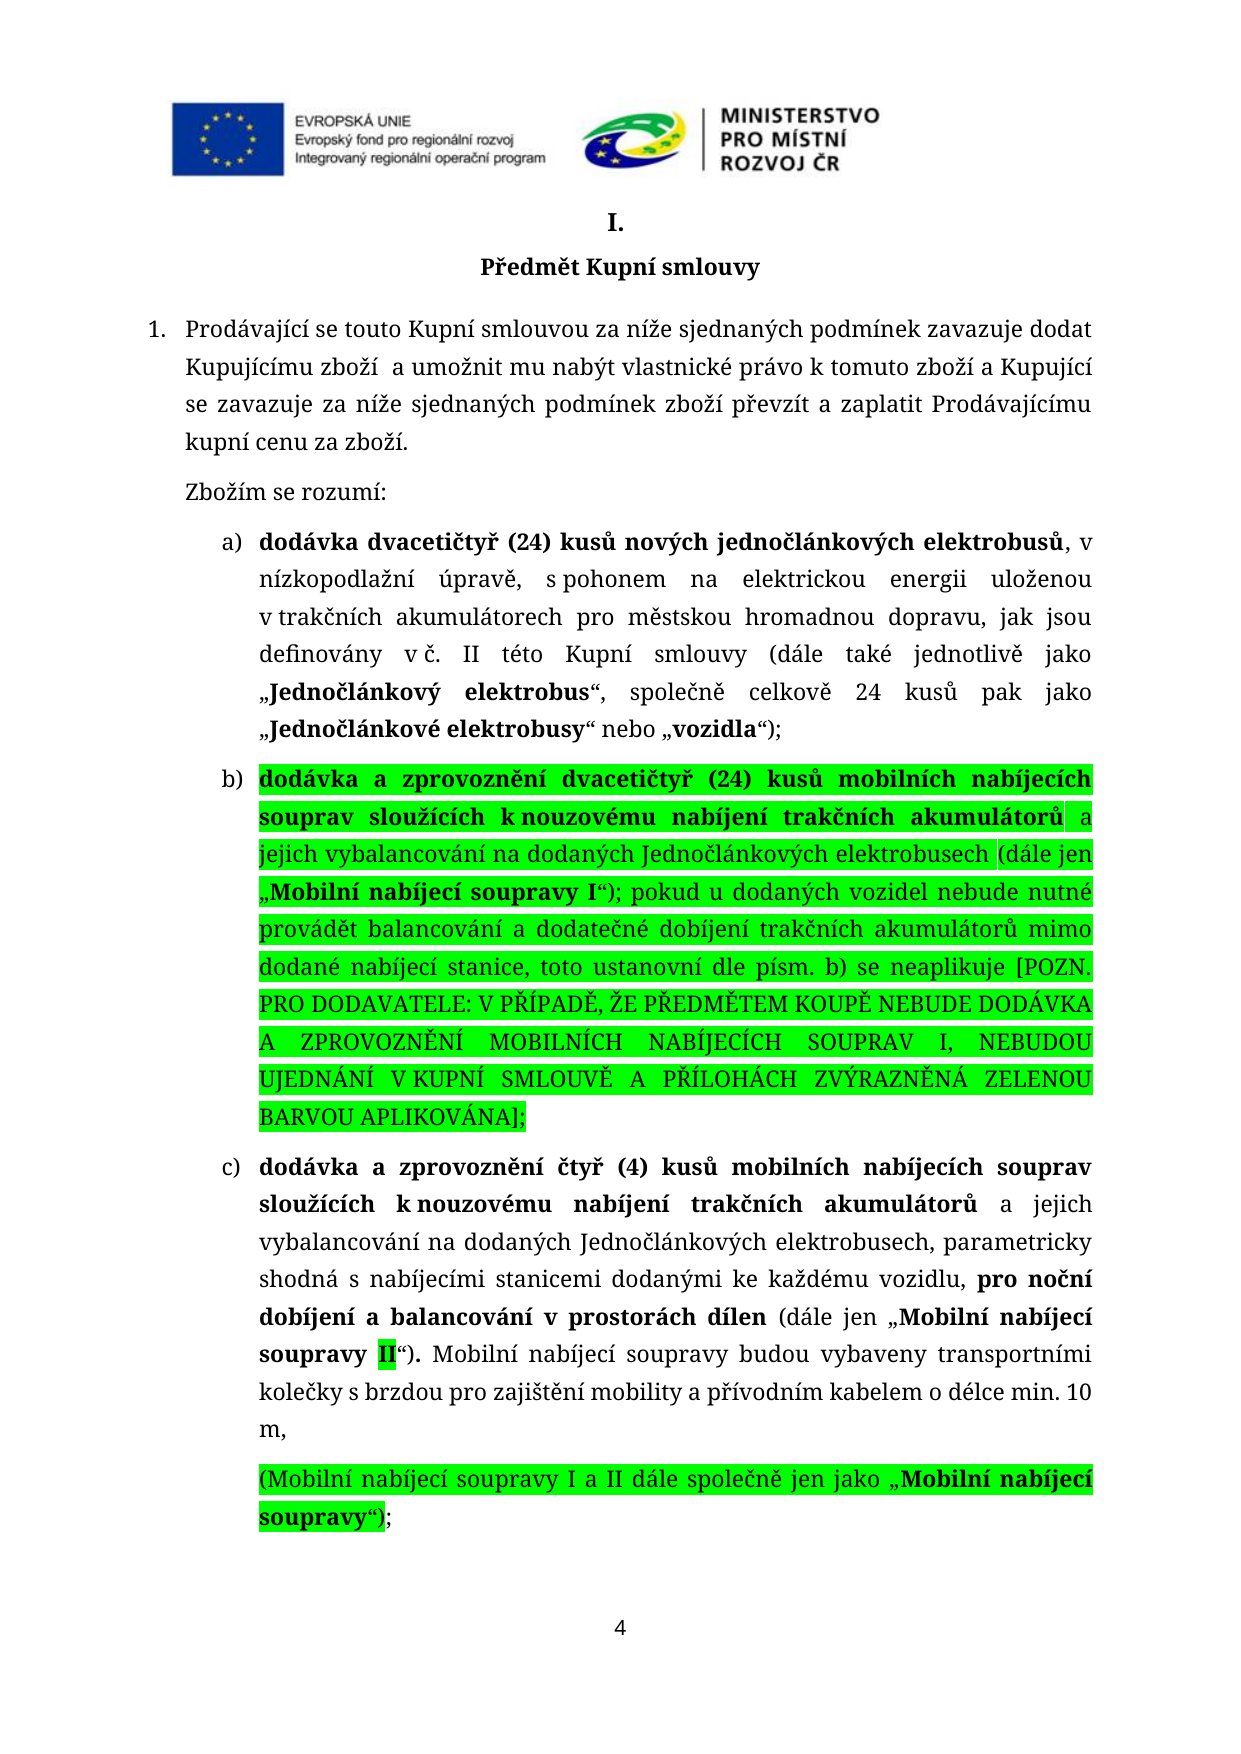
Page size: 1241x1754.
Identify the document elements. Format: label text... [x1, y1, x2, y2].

text Zbožím se rozumí: [148, 476, 1093, 507]
text Předmět Kupní smlouvy [148, 251, 1093, 282]
list dodávka dvacetičtyř (24) kusů nových jednočlánkových elektrobusů, v nízkopodlažní úpravě, s pohonem na elektrickou energii uloženou v trakčních akumulátorech pro městskou hromadnou dopravu, jak jsou definovány v č. II této Kupní smlouvy (dále také jednotlivě jako „Jednočlánkový elektrobus“, společně celkově 24 kusů pak jako „Jednočlánkové elektrobusy“ nebo „vozidla“); [221, 526, 1093, 745]
list dodávka a zprovoznění čtyř (4) kusů mobilních nabíjecích souprav sloužících k nouzovému nabíjení trakčních akumulátorů a jejich vybalancování na dodaných Jednočlánkových elektrobusech, parametricky shodná s nabíjecími stanicemi dodanými ke každému vozidlu, pro noční dobíjení a balancování v prostorách dílen (dále jen „Mobilní nabíjecí soupravy II“). Mobilní nabíjecí soupravy budou vybaveny transportními kolečky s brzdou pro zajištění mobility a přívodním kabelem o délce min. 10 m, [221, 1151, 1093, 1445]
list dodávka a zprovoznění dvacetičtyř (24) kusů mobilních nabíjecích souprav sloužících k nouzovému nabíjení trakčních akumulátorů a jejich vybalancování na dodaných Jednočlánkových elektrobusech (dále jen „Mobilní nabíjecí soupravy I“); pokud u dodaných vozidel nebude nutné provádět balancování a dodatečné dobíjení trakčních akumulátorů mimo dodané nabíjecí stanice, toto ustanovní dle písm. b) se neaplikuje [POZN. PRO DODAVATELE: V PŘÍPADĚ, ŽE PŘEDMĚTEM KOUPĚ NEBUDE DODÁVKA A ZPROVOZNĚNÍ MOBILNÍCH NABÍJECÍCH SOUPRAV I, NEBUDOU UJEDNÁNÍ V KUPNÍ SMLOUVĚ A PŘÍLOHÁCH ZVÝRAZNĚNÁ ZELENOU BARVOU APLIKOVÁNA]; [221, 763, 1093, 1132]
picture [147, 78, 903, 200]
text (Mobilní nabíjecí soupravy I a II dále společně jen jako „Mobilní nabíjecí soupravy“); [259, 1495, 1093, 1532]
list Prodávající se touto Kupní smlouvou za níže sjednaných podmínek zavazuje dodat Kupujícímu zboží a umožnit mu nabýt vlastnické právo k tomuto zboží a Kupující se zavazuje za níže sjednaných podmínek zboží převzít a zaplatit Prodávajícímu kupní cenu za zboží. [148, 313, 1093, 457]
